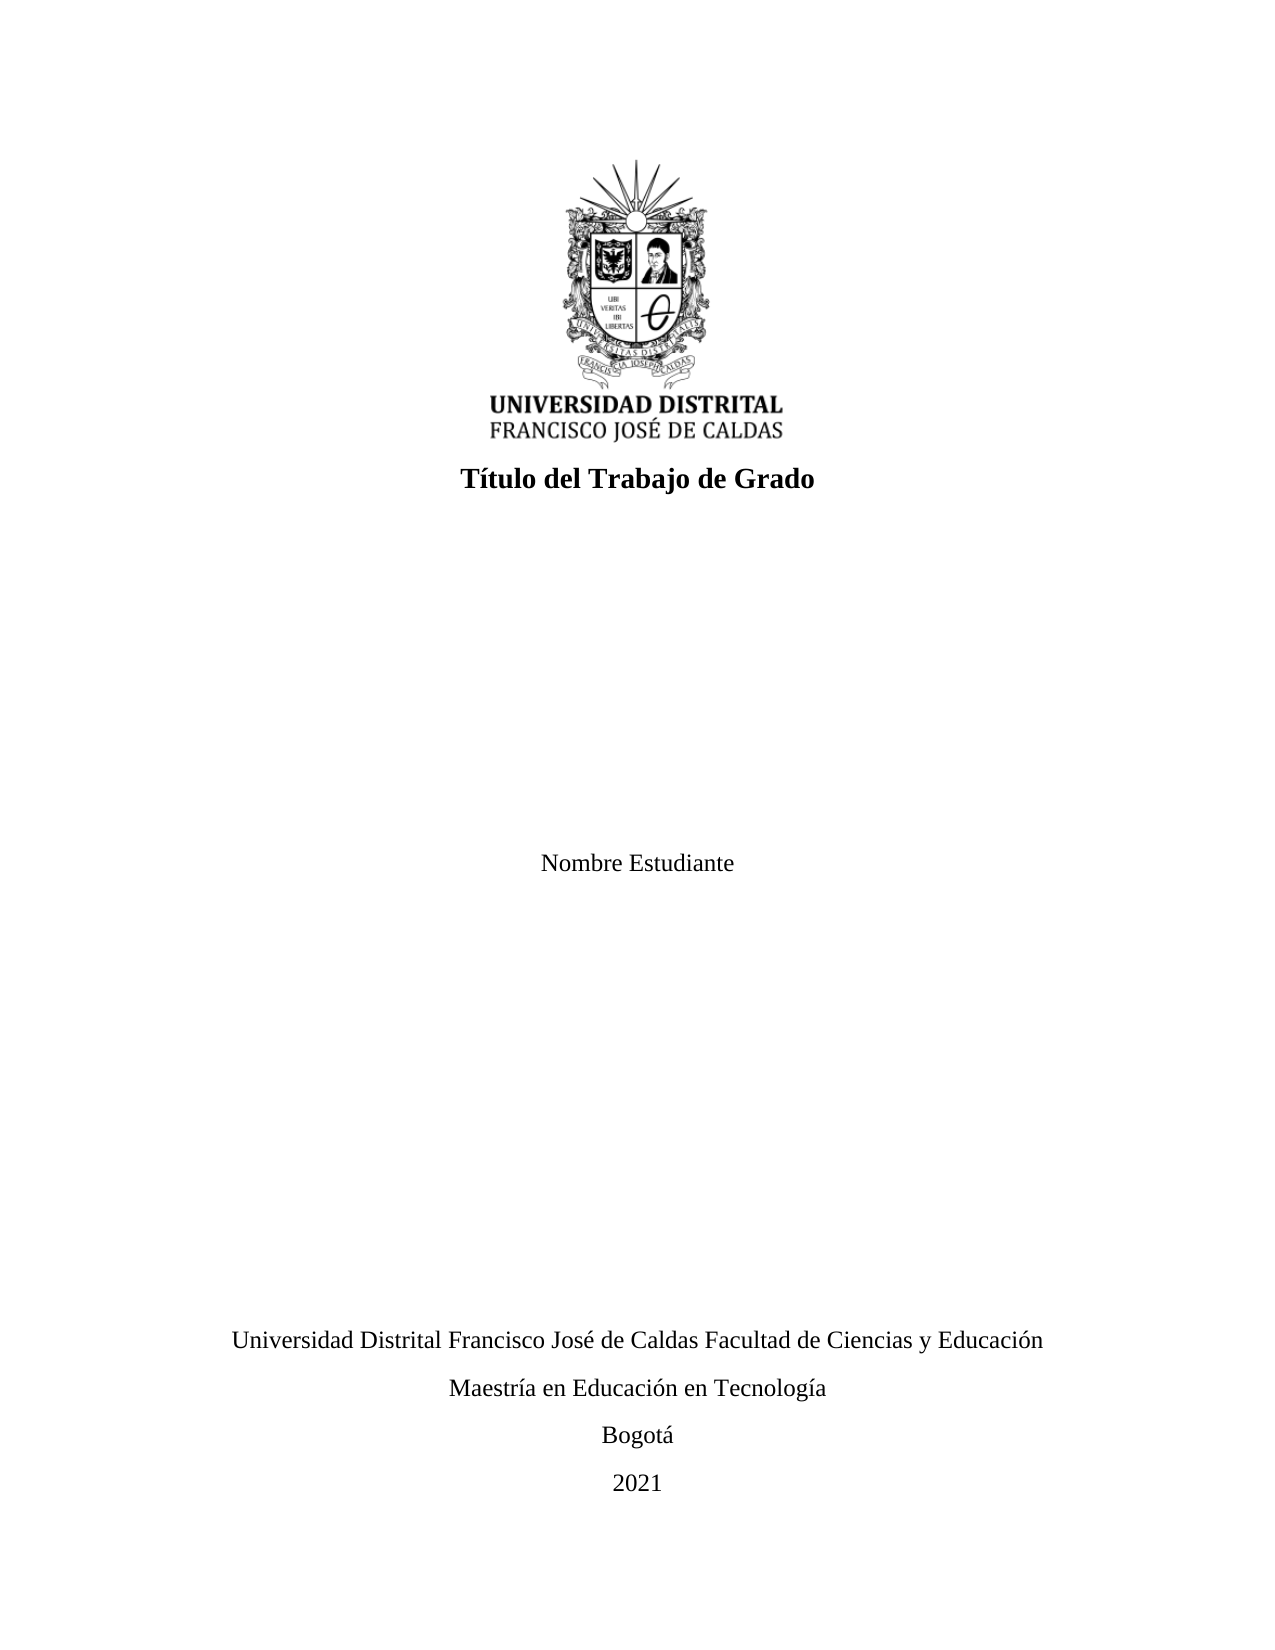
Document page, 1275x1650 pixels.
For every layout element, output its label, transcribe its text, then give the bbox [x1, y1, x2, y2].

text 2021 [150, 1468, 1125, 1497]
picture [475, 150, 800, 443]
text Bogotá [150, 1420, 1125, 1449]
text Título del Trabajo de Grado [150, 461, 1125, 494]
text Nombre Estudiante [150, 848, 1125, 877]
text Maestría en Educación en Tecnología [150, 1373, 1125, 1401]
text Universidad Distrital Francisco José de Caldas Facultad de Ciencias y Educación [150, 1325, 1125, 1354]
